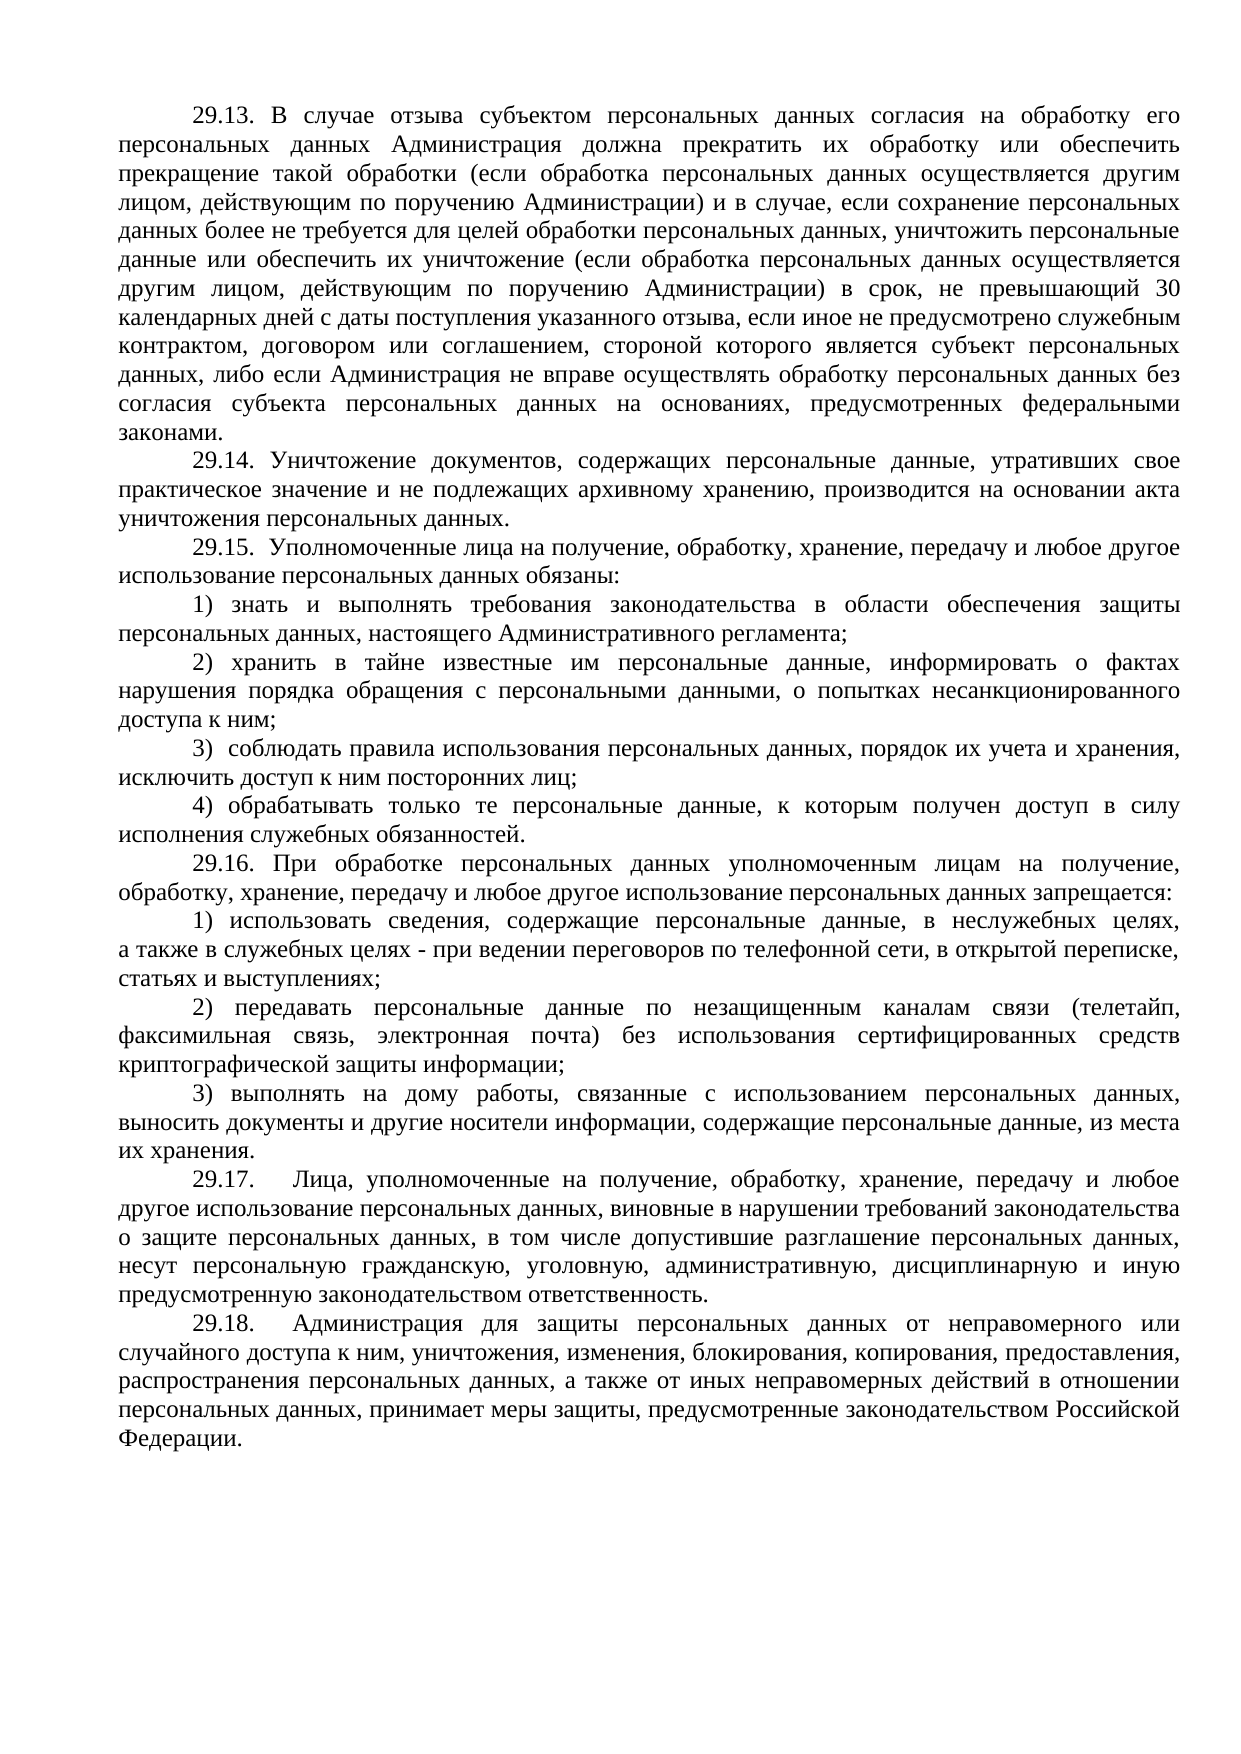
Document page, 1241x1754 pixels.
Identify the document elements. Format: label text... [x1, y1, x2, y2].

text 29.15. Уполномоченные лица на получение, обработку, хранение, передачу и любое другое использование персональных данных обязаны: [118, 532, 1181, 589]
text 3) соблюдать правила использования персональных данных, порядок их учета и хранения, исключить доступ к ним посторонних лиц; [118, 733, 1181, 790]
text 29.18. Администрация для защиты персональных данных от неправомерного или случайного доступа к ним, уничтожения, изменения, блокирования, копирования, предоставления, распространения персональных данных, а также от иных неправомерных действий в отношении персональных данных, принимает меры защиты, предусмотренные законодательством Российской Федерации. [118, 1308, 1181, 1452]
text 3) выполнять на дому работы, связанные с использованием персональных данных, выносить документы и другие носители информации, содержащие персональные данные, из места их хранения. [118, 1078, 1181, 1164]
text 29.16. При обработке персональных данных уполномоченным лицам на получение, обработку, хранение, передачу и любое другое использование персональных данных запрещается: [118, 848, 1181, 905]
text 1) знать и выполнять требования законодательства в области обеспечения защиты персональных данных, настоящего Административного регламента; [118, 589, 1181, 647]
text 29.14. Уничтожение документов, содержащих персональные данные, утративших свое практическое значение и не подлежащих архивному хранению, производится на основании акта уничтожения персональных данных. [118, 445, 1181, 532]
text 2) хранить в тайне известные им персональные данные, информировать о фактах нарушения порядка обращения с персональными данными, о попытках несанкционированного доступа к ним; [118, 647, 1181, 733]
text 4) обрабатывать только те персональные данные, к которым получен доступ в силу исполнения служебных обязанностей. [118, 790, 1181, 848]
text 1) использовать сведения, содержащие персональные данные, в неслужебных целях, а также в служебных целях - при ведении переговоров по телефонной сети, в открытой переписке, статьях и выступлениях; [118, 905, 1181, 992]
text 29.17. Лица, уполномоченные на получение, обработку, хранение, передачу и любое другое использование персональных данных, виновные в нарушении требований законодательства о защите персональных данных, в том числе допустившие разглашение персональных данных, несут персональную гражданскую, уголовную, административную, дисциплинарную и иную предусмотренную законодательством ответственность. [118, 1164, 1181, 1308]
text 2) передавать персональные данные по незащищенным каналам связи (телетайп, факсимильная связь, электронная почта) без использования сертифицированных средств криптографической защиты информации; [118, 992, 1181, 1078]
text 29.13. В случае отзыва субъектом персональных данных согласия на обработку его персональных данных Администрация должна прекратить их обработку или обеспечить прекращение такой обработки (если обработка персональных данных осуществляется другим лицом, действующим по поручению Администрации) и в случае, если сохранение персональных данных более не требуется для целей обработки персональных данных, уничтожить персональные данные или обеспечить их уничтожение (если обработка персональных данных осуществляется другим лицом, действующим по поручению Администрации) в срок, не превышающий 30 календарных дней с даты поступления указанного отзыва, если иное не предусмотрено служебным контрактом, договором или соглашением, стороной которого является субъект персональных данных, либо если Администрация не вправе осуществлять обработку персональных данных без согласия субъекта персональных данных на основаниях, предусмотренных федеральными законами. [118, 100, 1181, 445]
